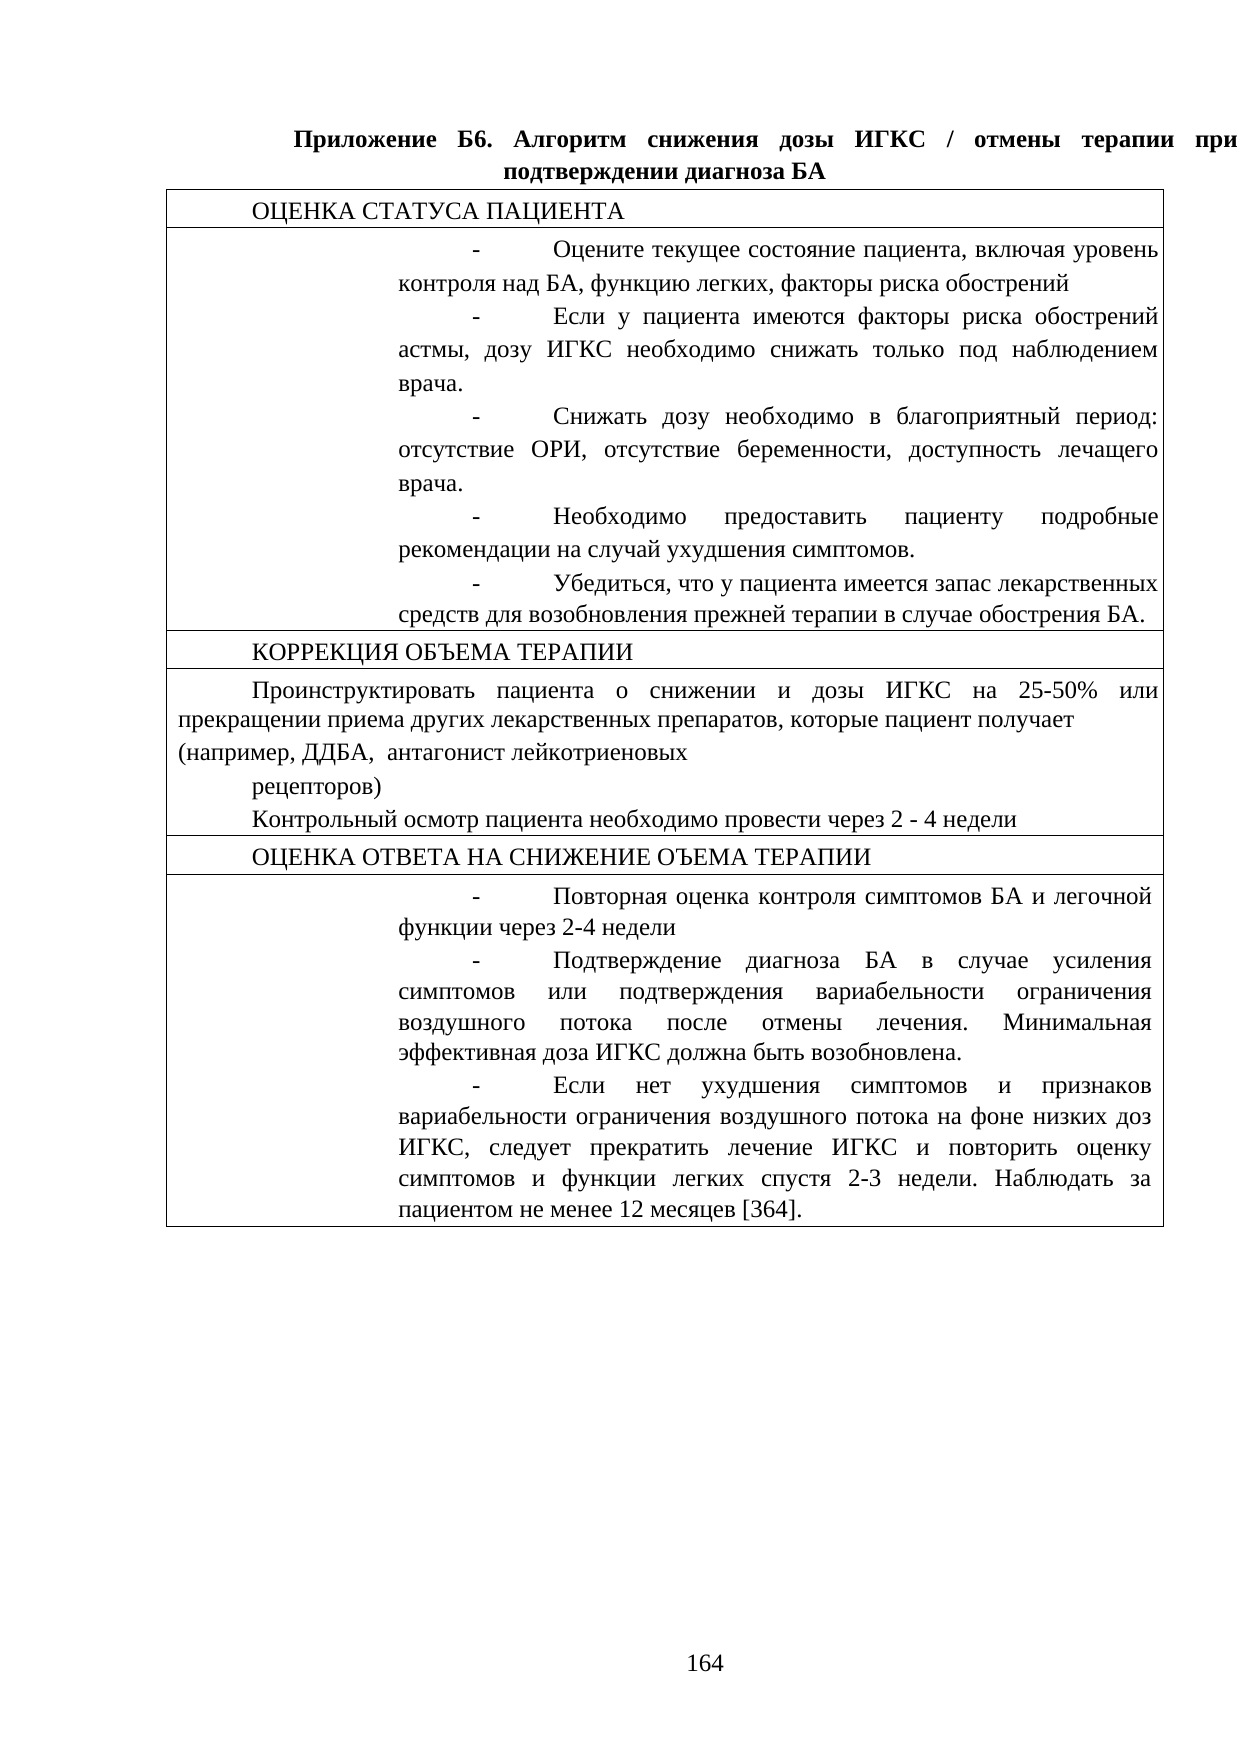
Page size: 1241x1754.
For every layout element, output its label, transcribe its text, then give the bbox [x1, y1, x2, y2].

table_cell Проинструктировать пациента о снижении и дозы ИГКС на 25-50% или прекращении приема других лекарственных препаратов, которые пациент получает (например, ДДБА, антагонист лейкотриеновых рецепторов) Контрольный осмотр пациента необходимо провести через 2 - 4 недели [167, 669, 1163, 835]
table_cell ОЦЕНКА ОТВЕТА НА СНИЖЕНИЕ ОЪЕМА ТЕРАПИИ [167, 836, 1163, 873]
table_cell Повторная оценка контроля симптомов БА и легочной функции через 2-4 недели Подтверждение диагноза БА в случае усиления симптомов или подтверждения вариабельности ограничения воздушного потока после отмены лечения. Минимальная эффективная доза ИГКС должна быть возобновлена. Если нет ухудшения симптомов и признаков вариабельности ограничения воздушного потока на фоне низких доз ИГКС, следует прекратить лечение ИГКС и повторить оценку симптомов и функции легких спустя 2-3 недели. Наблюдать за пациентом не менее 12 месяцев [364]. [167, 875, 1163, 1226]
subtitle Приложение Б6. Алгоритм снижения дозы ИГКС / отмены терапии при подтверждении диагноза БА [293, 124, 1239, 185]
table_header ОЦЕНКА СТАТУСА ПАЦИЕНТА [167, 190, 1163, 227]
table_cell КОРРЕКЦИЯ ОБЪЕМА ТЕРАПИИ [167, 631, 1163, 668]
table_cell Оцените текущее состояние пациента, включая уровень контроля над БА, функцию легких, факторы риска обострений Если у пациента имеются факторы риска обострений астмы, дозу ИГКС необходимо снижать только под наблюдением врача. Снижать дозу необходимо в благоприятный период: отсутствие ОРИ, отсутствие беременности, доступность лечащего врача. Необходимо предоставить пациенту подробные рекомендации на случай ухудшения симптомов. Убедиться, что у пациента имеется запас лекарственных средств для возобновления прежней терапии в случае обострения БА. [167, 228, 1163, 630]
